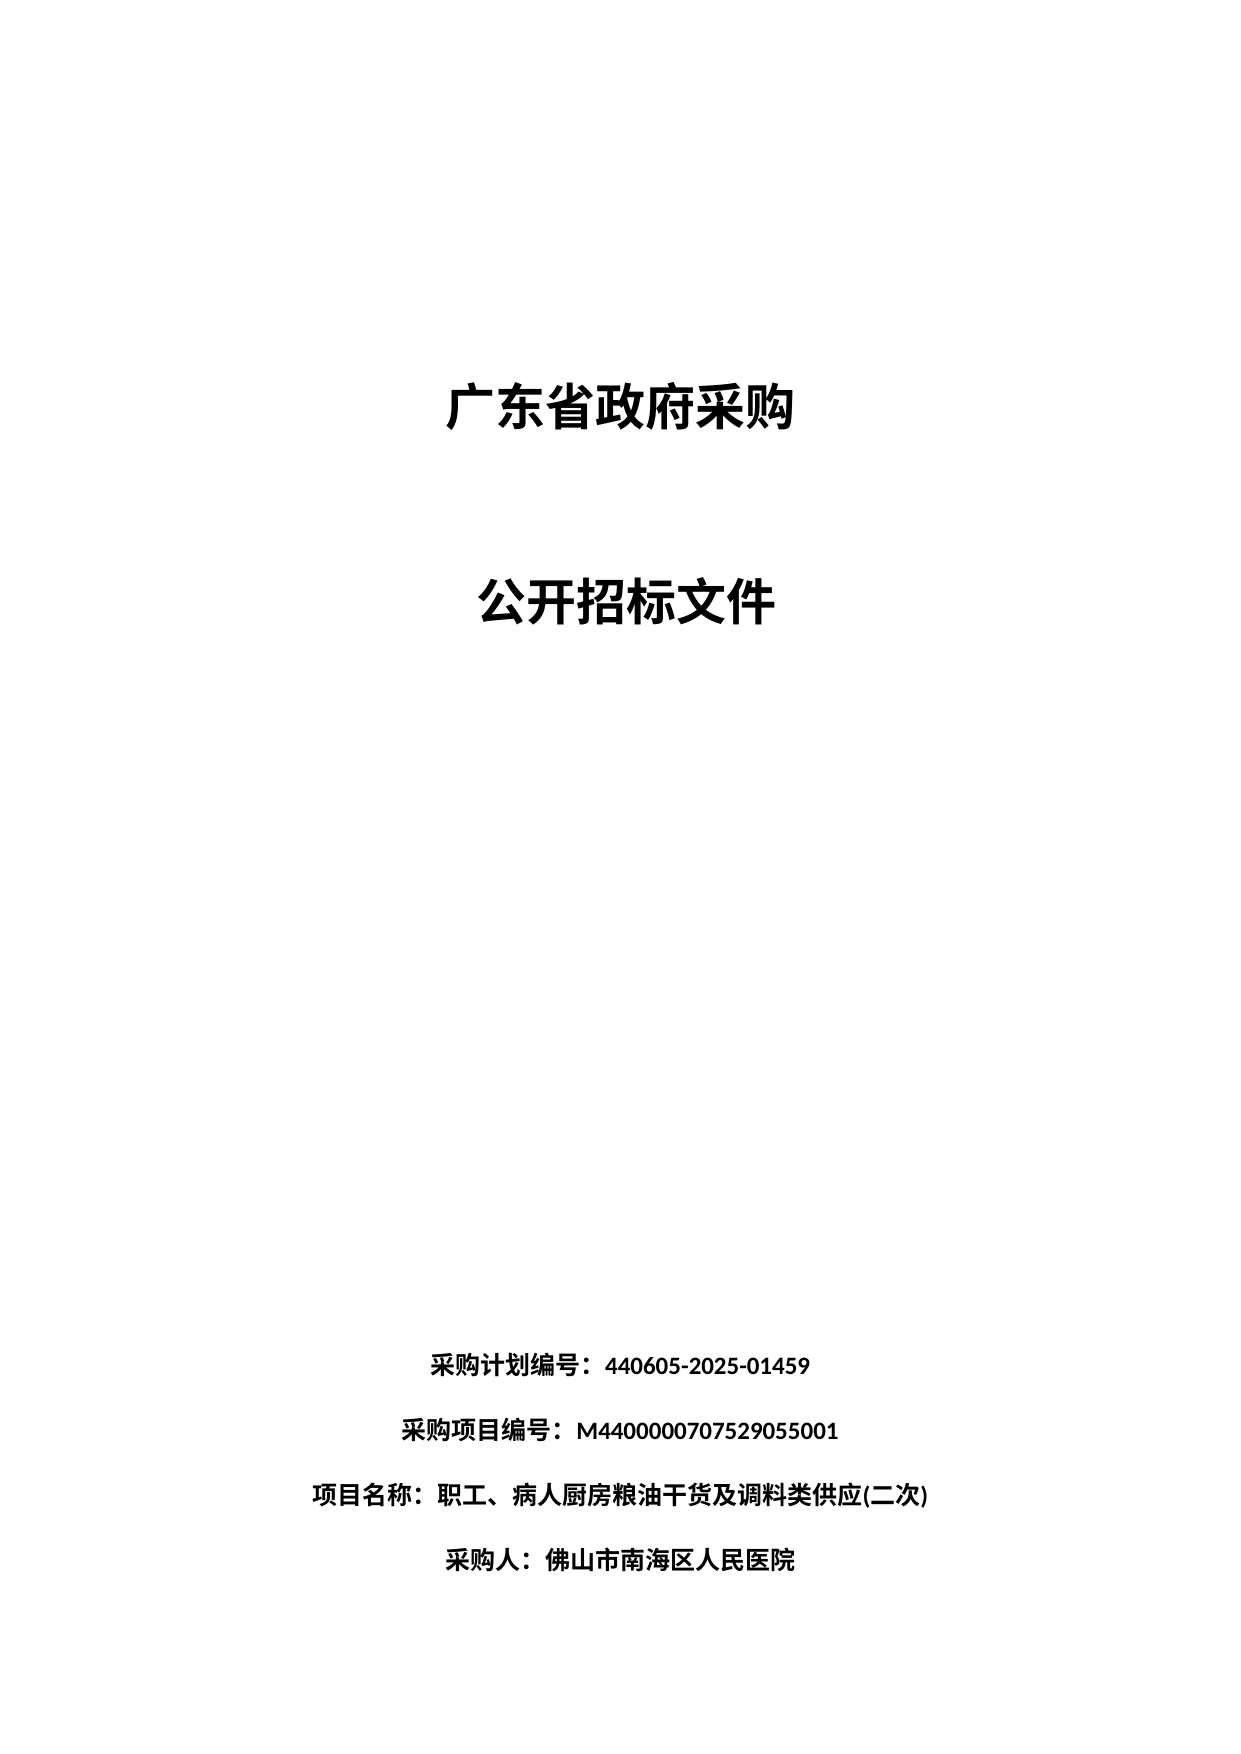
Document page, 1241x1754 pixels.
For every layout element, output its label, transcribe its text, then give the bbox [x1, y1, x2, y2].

text 项目名称：职工、病人厨房粮油干货及调料类供应(二次) [187, 1462, 1053, 1527]
text 广东省政府采购 [187, 357, 1053, 454]
text 采购人：佛山市南海区人民医院 [187, 1527, 1053, 1592]
text 公开招标文件 [187, 552, 1053, 1332]
text 采购项目编号：M4400000707529055001 [187, 1397, 1053, 1462]
text 采购计划编号：440605-2025-01459 [187, 1332, 1053, 1397]
